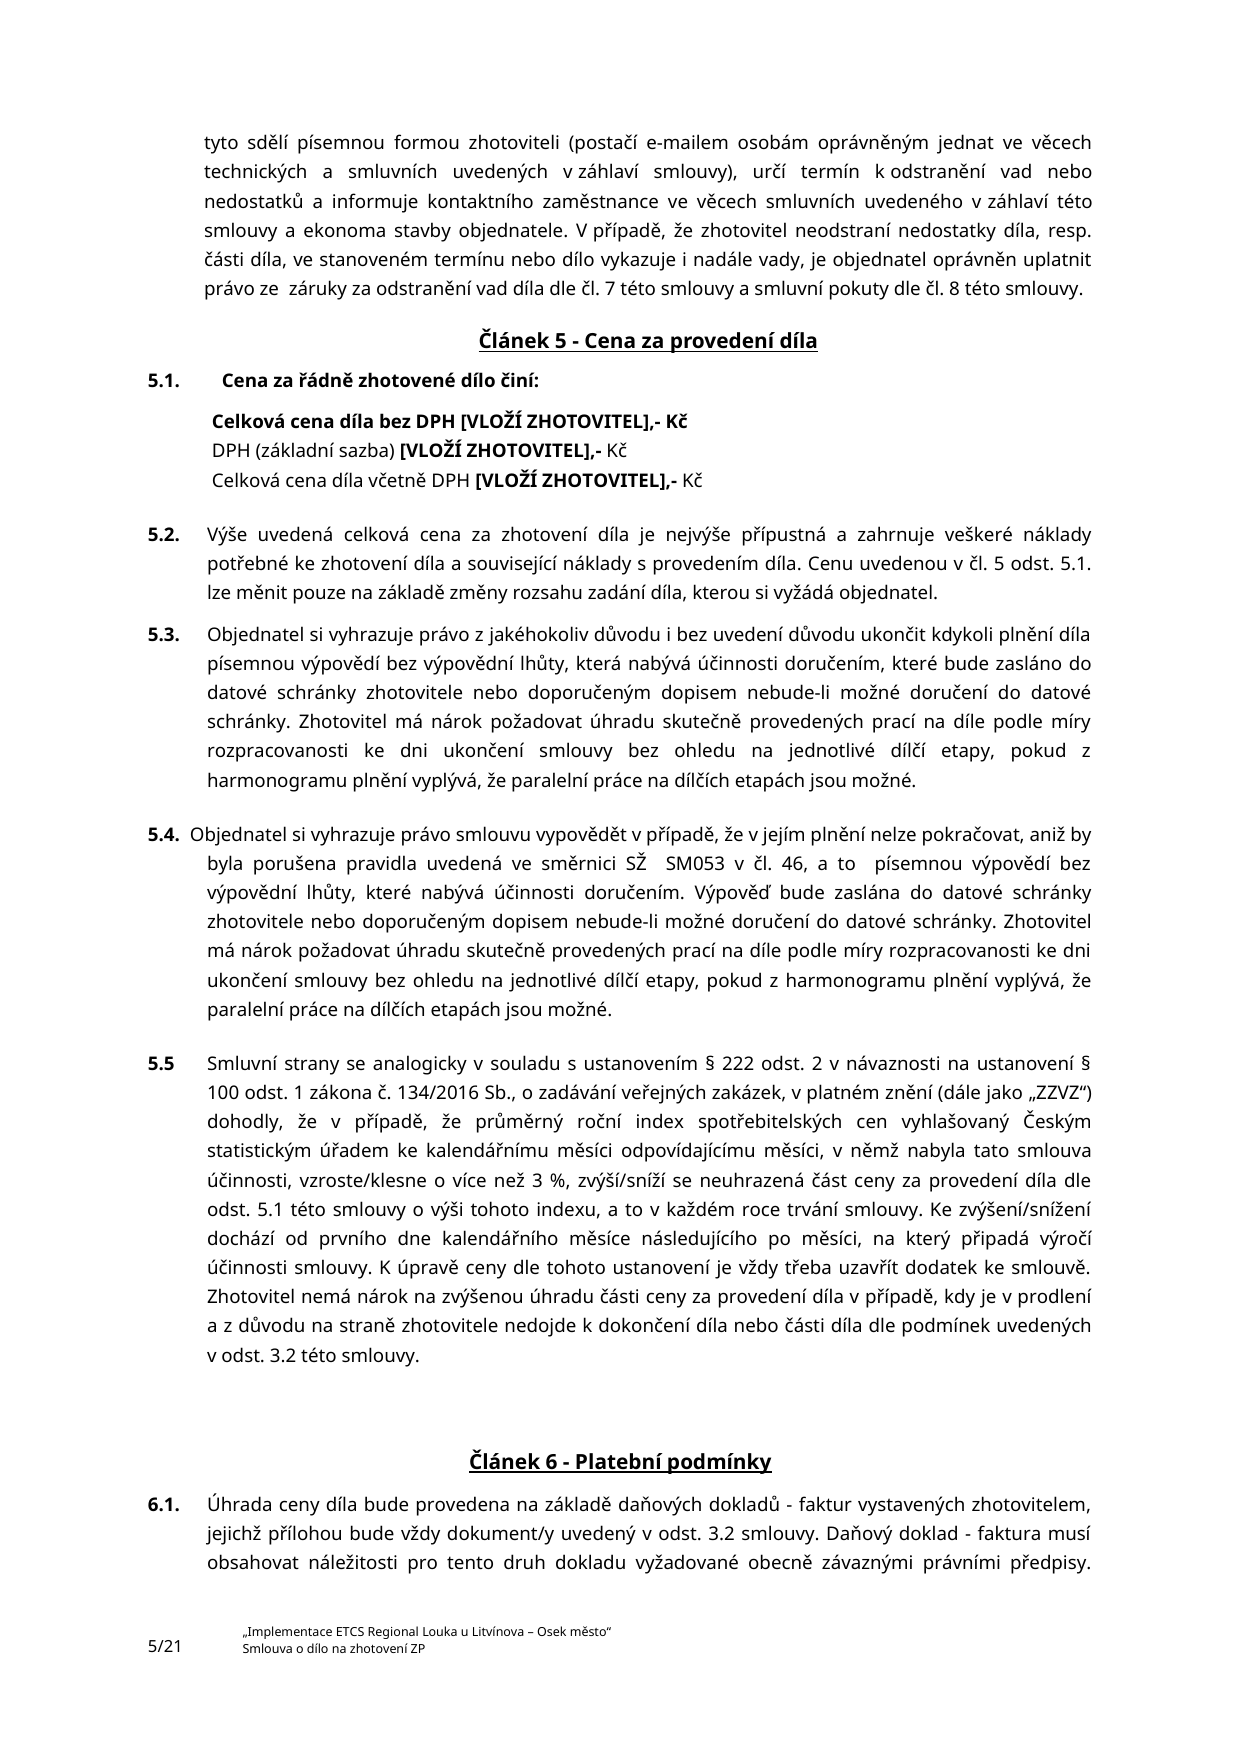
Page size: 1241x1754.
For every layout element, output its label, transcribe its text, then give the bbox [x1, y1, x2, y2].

subtitle 5.1. Cena za řádně zhotovené dílo činí: [148, 367, 1092, 393]
text Celková cena díla bez DPH [VLOŽÍ ZHOTOVITEL],- Kč [207, 405, 1092, 434]
text 5.5 Smluvní strany se analogicky v souladu s ustanovením § 222 odst. 2 v návaznosti na ustanovení § 100 odst. 1 zákona č. 134/2016 Sb., o zadávání veřejných zakázek, v platném znění (dále jako „ZZVZ“) dohodly, že v případě, že průměrný roční index spotřebitelských cen vyhlašovaný Českým statistickým úřadem ke kalendářnímu měsíci odpovídajícímu měsíci, v němž nabyla tato smlouva účinnosti, vzroste/klesne o více než 3 %, zvýší/sníží se neuhrazená část ceny za provedení díla dle odst. 5.1 této smlouvy o výši tohoto indexu, a to v každém roce trvání smlouvy. Ke zvýšení/snížení dochází od prvního dne kalendářního měsíce následujícího po měsíci, na který připadá výročí účinnosti smlouvy. K úpravě ceny dle tohoto ustanovení je vždy třeba uzavřít dodatek ke smlouvě. Zhotovitel nemá nárok na zvýšenou úhradu části ceny za provedení díla v případě, kdy je v prodlení a z důvodu na straně zhotovitele nedojde k dokončení díla nebo části díla dle podmínek uvedených v odst. 3.2 této smlouvy. [148, 1047, 1092, 1368]
subtitle Článek 6 - Platební podmínky [148, 1447, 1092, 1475]
text Celková cena díla včetně DPH [VLOŽÍ ZHOTOVITEL],- Kč [148, 464, 1092, 493]
text DPH (základní sazba) [VLOŽÍ ZHOTOVITEL],- Kč [148, 434, 1092, 464]
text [148, 126, 1092, 301]
text 5.2. Výše uvedená celková cena za zhotovení díla je nejvýše přípustná a zahrnuje veškeré náklady potřebné ke zhotovení díla a související náklady s provedením díla. Cenu uvedenou v čl. 5 odst. 5.1. lze měnit pouze na základě změny rozsahu zadání díla, kterou si vyžádá objednatel. [148, 518, 1092, 605]
subtitle Článek 5 - Cena za provedení díla [204, 326, 1092, 355]
text 5.4. Objednatel si vyhrazuje právo smlouvu vypovědět v případě, že v jejím plnění nelze pokračovat, aniž by byla porušena pravidla uvedená ve směrnici SŽ SM053 v čl. 46, a to písemnou výpovědí bez výpovědní lhůty, které nabývá účinnosti doručením. Výpověď bude zaslána do datové schránky zhotovitele nebo doporučeným dopisem nebude-li možné doručení do datové schránky. Zhotovitel má nárok požadovat úhradu skutečně provedených prací na díle podle míry rozpracovanosti ke dni ukončení smlouvy bez ohledu na jednotlivé dílčí etapy, pokud z harmonogramu plnění vyplývá, že paralelní práce na dílčích etapách jsou možné. [148, 818, 1092, 1022]
text 5.3. Objednatel si vyhrazuje právo z jakéhokoliv důvodu i bez uvedení důvodu ukončit kdykoli plnění díla písemnou výpovědí bez výpovědní lhůty, která nabývá účinnosti doručením, které bude zasláno do datové schránky zhotovitele nebo doporučeným dopisem nebude-li možné doručení do datové schránky. Zhotovitel má nárok požadovat úhradu skutečně provedených prací na díle podle míry rozpracovanosti ke dni ukončení smlouvy bez ohledu na jednotlivé dílčí etapy, pokud z harmonogramu plnění vyplývá, že paralelní práce na dílčích etapách jsou možné. [148, 618, 1092, 793]
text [148, 1488, 1092, 1575]
